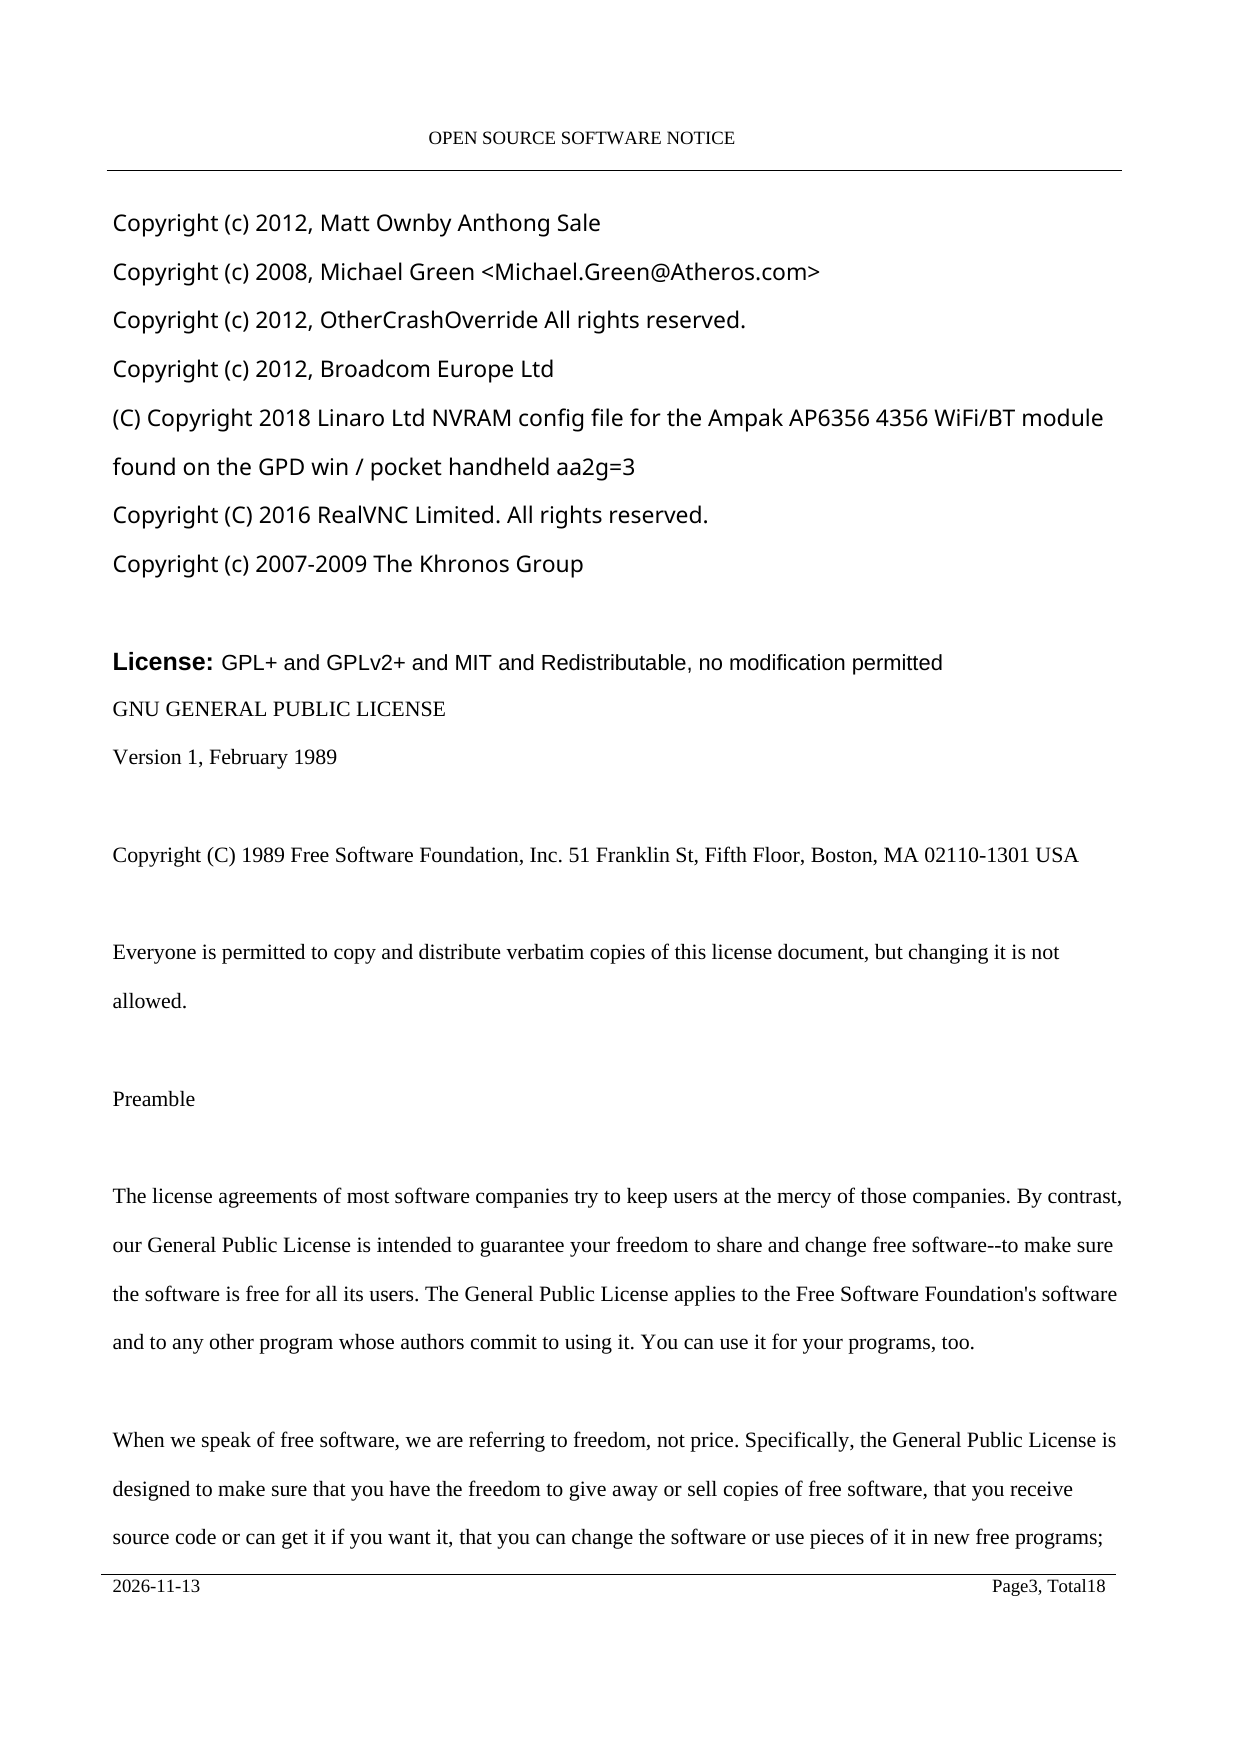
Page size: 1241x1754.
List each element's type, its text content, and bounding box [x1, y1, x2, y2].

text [112, 692, 1128, 1553]
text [112, 206, 1128, 629]
text License: GPL+ and GPLv2+ and MIT and Redistributable, no modification permitted [112, 645, 1128, 678]
